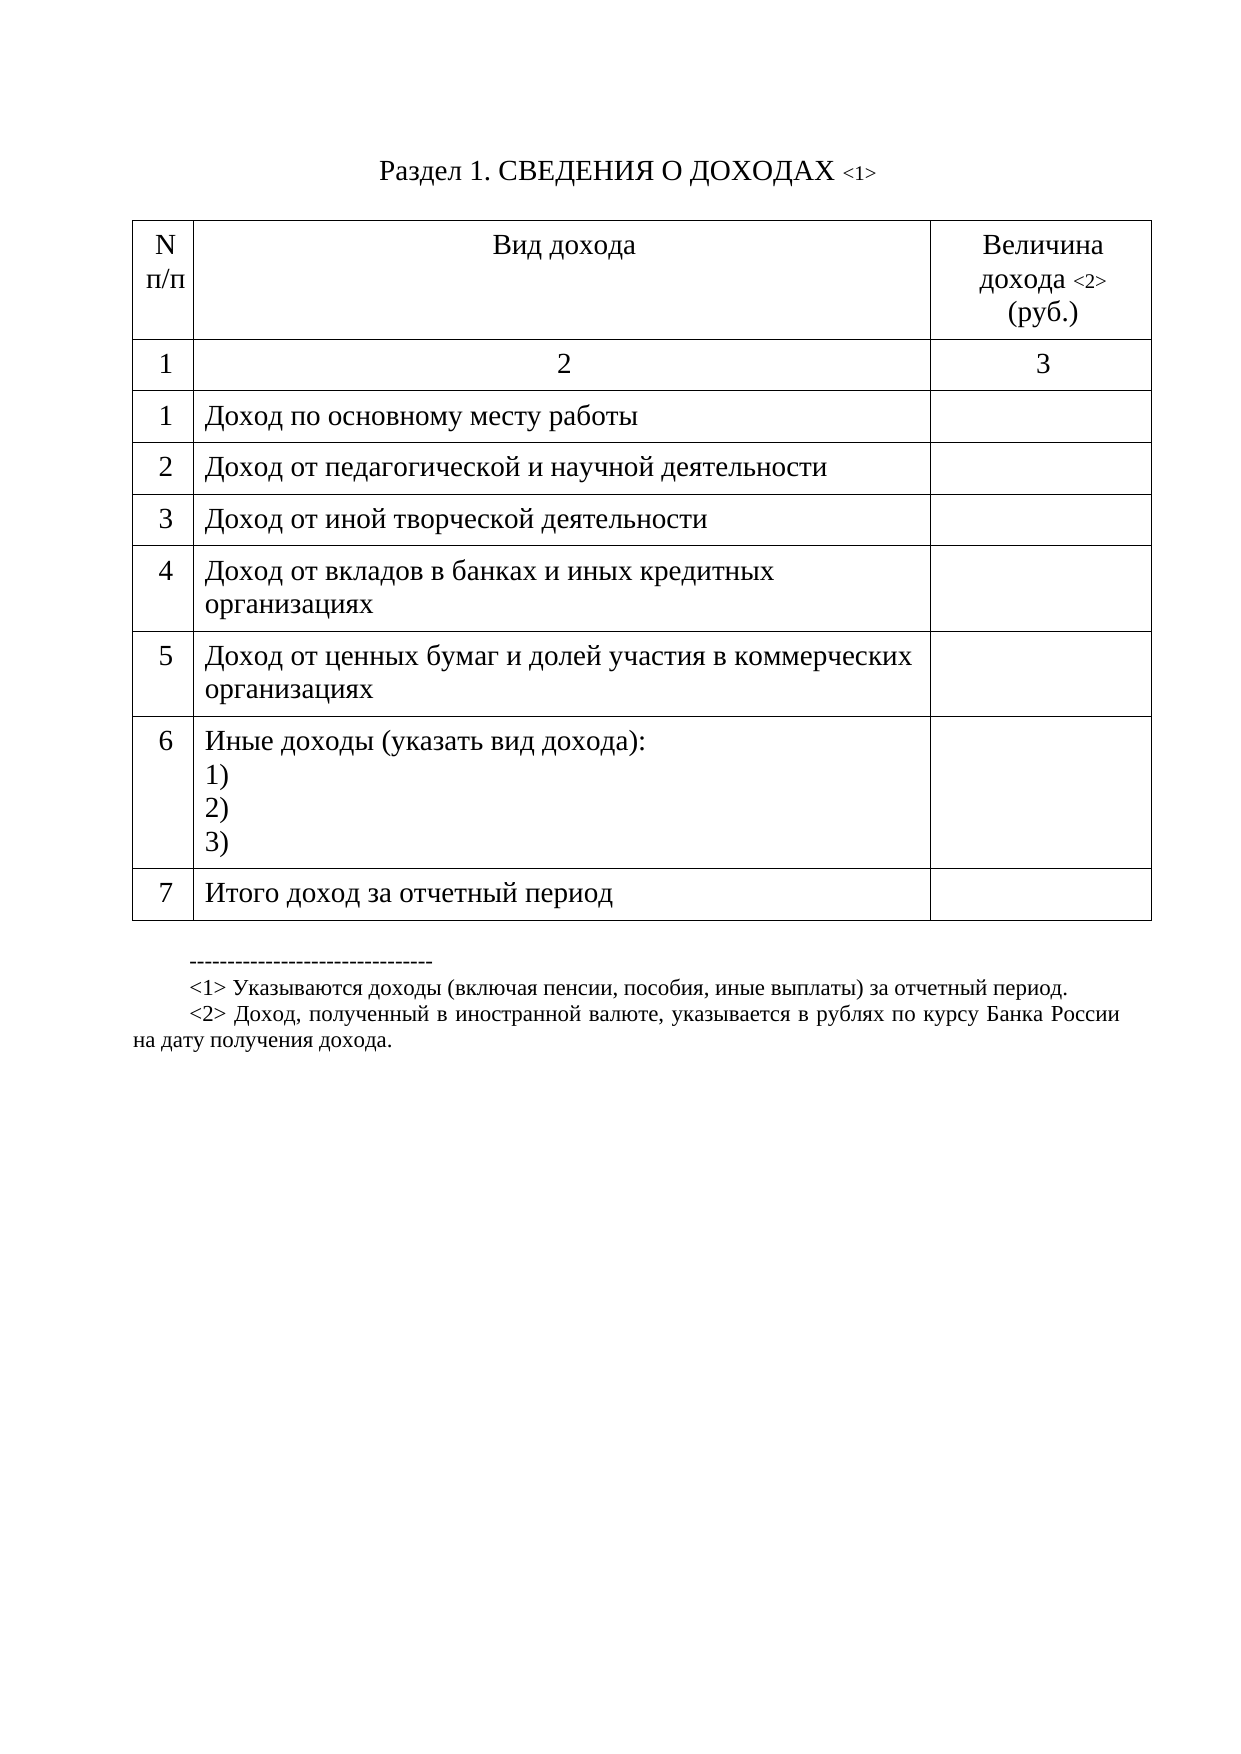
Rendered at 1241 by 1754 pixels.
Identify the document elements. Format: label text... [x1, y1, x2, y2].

table_cell [931, 869, 1151, 920]
table_cell 2 [194, 340, 930, 390]
table_cell 1 [133, 340, 193, 390]
table_cell 2 [133, 443, 193, 494]
table_cell 5 [133, 632, 193, 716]
table_cell Доход от ценных бумаг и долей участия в коммерческих организациях [194, 632, 930, 716]
table_cell Доход от иной творческой деятельности [194, 495, 930, 545]
table_cell Доход от педагогической и научной деятельности [194, 443, 930, 494]
table_cell [931, 546, 1151, 631]
table_cell [931, 391, 1151, 442]
table_cell 1 [133, 391, 193, 442]
text <2> Доход, полученный в иностранной валюте, указывается в рублях по курсу Банка России на дату получения дохода. [133, 1000, 1122, 1053]
table_cell 4 [133, 546, 193, 631]
table_cell Иные доходы (указать вид дохода): 1) 2) 3) [194, 717, 930, 868]
table_cell 7 [133, 869, 193, 920]
table_cell [931, 495, 1151, 545]
table_cell [931, 632, 1151, 716]
text -------------------------------- [133, 947, 1122, 973]
table_cell [931, 443, 1151, 494]
table_cell [931, 717, 1151, 868]
table_cell Доход от вкладов в банках и иных кредитных организациях [194, 546, 930, 631]
table_cell Доход по основному месту работы [194, 391, 930, 442]
text Раздел 1. СВЕДЕНИЯ О ДОХОДАХ <1> [133, 153, 1122, 186]
table_header Вид дохода [194, 221, 930, 339]
table_header N п/п [133, 221, 193, 339]
table_header Величина дохода <2> (руб.) [931, 221, 1151, 339]
table_cell 3 [133, 495, 193, 545]
text <1> Указываются доходы (включая пенсии, пособия, иные выплаты) за отчетный период. [133, 973, 1122, 1000]
table_cell 3 [931, 340, 1151, 390]
table_cell 6 [133, 717, 193, 868]
table_cell Итого доход за отчетный период [194, 869, 930, 920]
